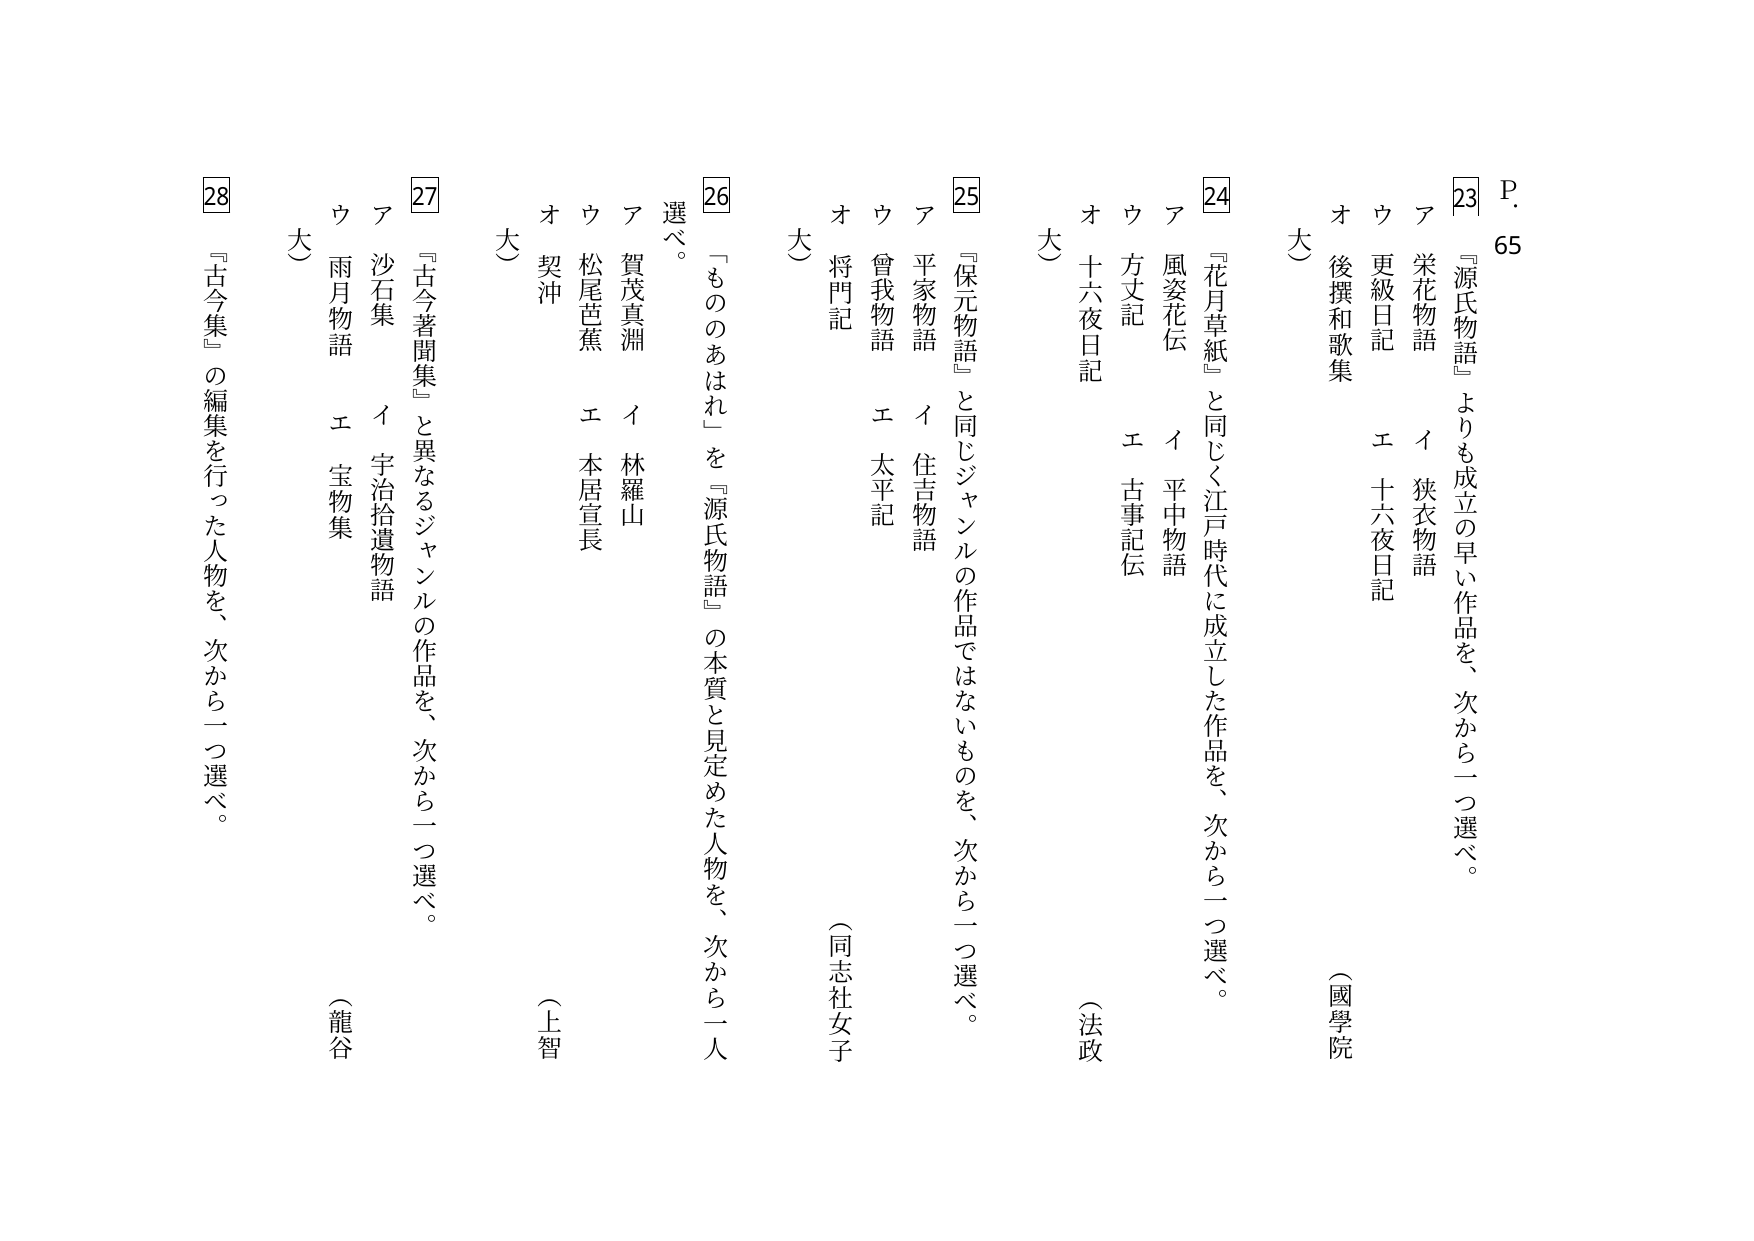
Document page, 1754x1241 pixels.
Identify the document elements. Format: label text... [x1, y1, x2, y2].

text オ 後撰和歌集 （國學院大） [1279, 202, 1362, 1063]
text オ 契沖 （上智大） [487, 202, 571, 1063]
text Ｐ．65 [1487, 177, 1529, 1063]
text ア 平家物語 イ 住吉物語 [904, 202, 946, 1063]
text 23 『源氏物語』よりも成立の早い作品を、次から一つ選べ。 [1446, 177, 1487, 1063]
text ウ 方丈記 エ 古事記伝 [1112, 202, 1154, 1063]
text ア 賀茂真淵 イ 林羅山 [612, 202, 654, 1063]
text オ 将門記 （同志社女子大） [779, 202, 862, 1063]
text ア 栄花物語 イ 狭衣物語 [1404, 202, 1446, 1063]
text ア 風姿花伝 イ 平中物語 [1154, 202, 1196, 1063]
text 28 『古今集』の編集を行った人物を、次から一つ選べ。 [196, 177, 237, 1063]
text ウ 曾我物語 エ 太平記 [862, 202, 904, 1063]
text 25 『保元物語』と同じジャンルの作品ではないものを、次から一つ選べ。 [946, 177, 987, 1063]
text ア 沙石集 イ 宇治拾遺物語 [362, 202, 404, 1063]
text ウ 雨月物語 エ 宝物集 （龍谷大） [279, 202, 362, 1063]
text ウ 松尾芭蕉 エ 本居宣長 [571, 202, 612, 1063]
text 24 『花月草紙』と同じく江戸時代に成立した作品を、次から一つ選べ。 [1196, 177, 1237, 1063]
text オ 十六夜日記 （法政大） [1029, 202, 1112, 1063]
text 27 『古今著聞集』と異なるジャンルの作品を、次から一つ選べ。 [404, 177, 446, 1063]
text ウ 更級日記 エ 十六夜日記 [1362, 202, 1404, 1063]
text 26 「もののあはれ」を『源氏物語』の本質と見定めた人物を、次から一人選べ。 [654, 177, 737, 1063]
